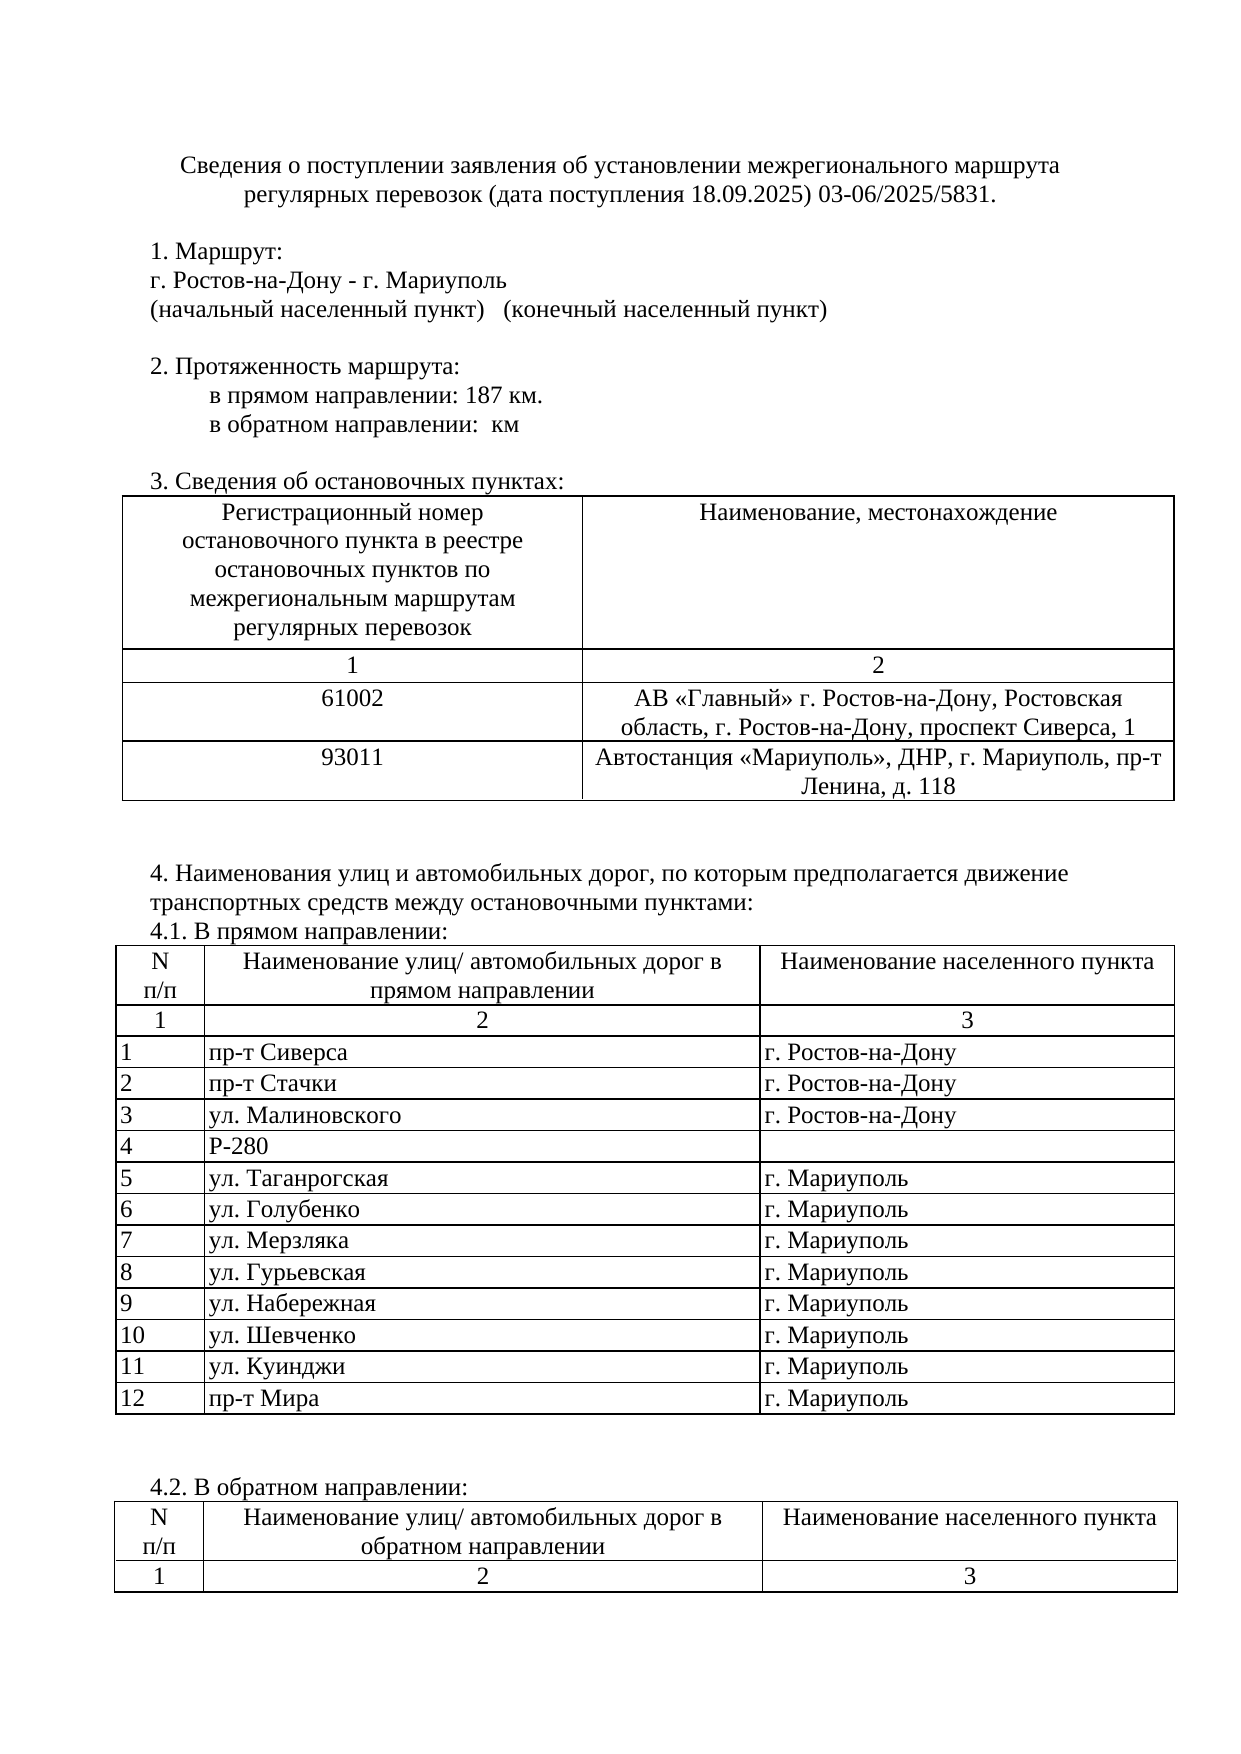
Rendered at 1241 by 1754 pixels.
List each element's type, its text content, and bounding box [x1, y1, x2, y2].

text (начальный населенный пункт) (конечный населенный пункт) [150, 294, 1090, 322]
table_header N п/п [115, 1502, 203, 1560]
table_cell 8 [117, 1257, 204, 1287]
table_cell 2 [117, 1068, 204, 1098]
table_cell г. Мариуполь [761, 1352, 1174, 1381]
text г. Ростов-на-Дону - г. Мариуполь [150, 265, 1090, 294]
table_cell пр-т Мира [205, 1383, 759, 1413]
table_cell г. Мариуполь [761, 1163, 1174, 1193]
table_cell 7 [117, 1226, 204, 1256]
table_cell 5 [117, 1163, 204, 1193]
table_cell ул. Шевченко [205, 1320, 759, 1350]
table_cell 3 [117, 1100, 204, 1130]
table_cell 1 [117, 1006, 204, 1035]
table_cell Автостанция «Мариуполь», ДНР, г. Мариуполь, пр-т Ленина, д. 118 [583, 742, 1173, 799]
text 3. Сведения об остановочных пунктах: [150, 466, 1090, 495]
table_cell ул. Куинджи [205, 1352, 759, 1381]
table_cell 1 [115, 1561, 203, 1591]
table_header Регистрационный номер остановочного пункта в реестре остановочных пунктов по межрегиональным маршрутам регулярных перевозок [123, 497, 582, 648]
text Сведения о поступлении заявления об установлении межрегионального маршрута регулярных перевозок (дата поступления 18.09.2025) 03-06/2025/5831. [150, 150, 1090, 207]
table_cell пр-т Сиверса [205, 1037, 759, 1067]
text 4. Наименования улиц и автомобильных дорог, по которым предполагается движение транспортных средств между остановочными пунктами: [150, 858, 1090, 916]
table_cell ул. Набережная [205, 1289, 759, 1318]
table_cell г. Мариуполь [761, 1194, 1174, 1224]
text 2. Протяженность маршрута: [150, 351, 1090, 380]
table_cell 61002 [123, 683, 582, 740]
table_cell ул. Голубенко [205, 1194, 759, 1224]
table_header Наименование улиц/ автомобильных дорог в прямом направлении [205, 946, 759, 1004]
table_cell 11 [117, 1352, 204, 1381]
table_cell 10 [117, 1320, 204, 1350]
table_cell г. Мариуполь [761, 1383, 1174, 1413]
text 4.2. В обратном направлении: [150, 1472, 1090, 1501]
table_cell 2 [583, 650, 1173, 681]
table_cell 3 [761, 1006, 1174, 1035]
table_cell 12 [117, 1383, 204, 1413]
table_cell ул. Таганрогская [205, 1163, 759, 1193]
text в обратном направлении: км [150, 409, 1090, 437]
table_cell ул. Малиновского [205, 1100, 759, 1130]
table_cell г. Мариуполь [761, 1257, 1174, 1287]
text 4.1. В прямом направлении: [150, 916, 1090, 945]
table_cell ул. Мерзляка [205, 1226, 759, 1256]
table_cell пр-т Стачки [205, 1068, 759, 1098]
table_cell АВ «Главный» г. Ростов-на-Дону, Ростовская область, г. Ростов-на-Дону, проспект Сиверса, 1 [583, 683, 1173, 740]
table_cell г. Ростов-на-Дону [761, 1037, 1174, 1067]
table_cell ул. Гурьевская [205, 1257, 759, 1287]
table_cell 93011 [123, 742, 582, 799]
table_cell Р-280 [205, 1131, 759, 1161]
table_cell г. Ростов-на-Дону [761, 1100, 1174, 1130]
table_header Наименование улиц/ автомобильных дорог в обратном направлении [204, 1502, 762, 1560]
table_cell г. Ростов-на-Дону [761, 1068, 1174, 1098]
table_cell 4 [117, 1131, 204, 1161]
table_cell 9 [117, 1289, 204, 1318]
table_cell г. Мариуполь [761, 1226, 1174, 1256]
table_header Наименование населенного пункта [761, 946, 1174, 1004]
table_cell 6 [117, 1194, 204, 1224]
text в прямом направлении: 187 км. [150, 380, 1090, 409]
table_cell 3 [763, 1560, 1177, 1591]
table_header N п/п [117, 946, 204, 1004]
table_header Наименование населенного пункта [763, 1502, 1177, 1560]
table_cell г. Мариуполь [761, 1320, 1174, 1350]
table_cell [761, 1131, 1174, 1161]
table_header Наименование, местонахождение [583, 497, 1173, 648]
text 1. Маршрут: [150, 236, 1090, 265]
table_cell г. Мариуполь [761, 1289, 1174, 1318]
table_cell 1 [117, 1037, 204, 1067]
table_cell 1 [123, 650, 582, 681]
table_cell 2 [205, 1006, 759, 1035]
table_cell 2 [204, 1561, 762, 1591]
